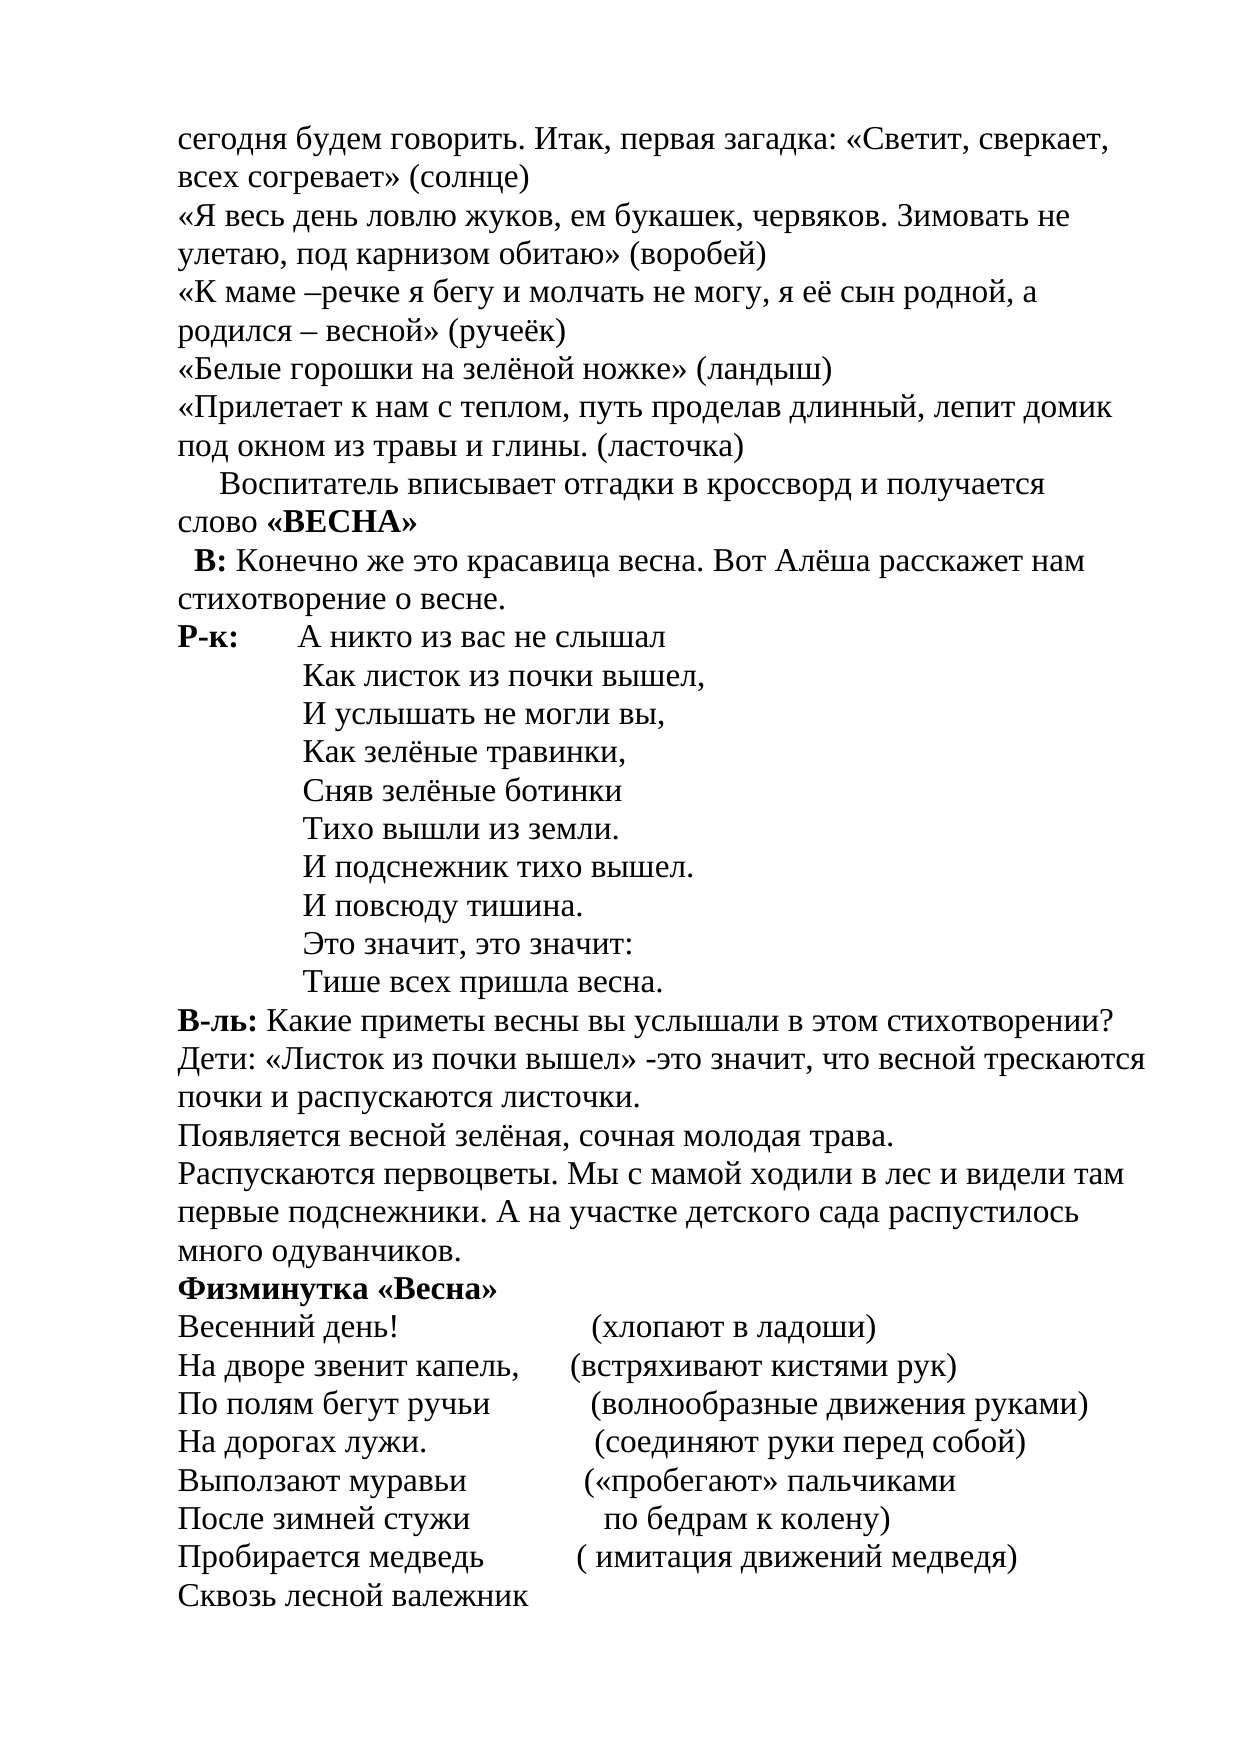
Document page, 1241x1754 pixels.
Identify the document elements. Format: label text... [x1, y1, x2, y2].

text «Белые горошки на зелёной ножке» (ландыш) [177, 348, 1152, 386]
text И услышать не могли вы, [177, 693, 1152, 731]
text «Прилетает к нам с теплом, путь проделав длинный, лепит домик под окном из травы и глины. (ласточка) [177, 386, 1152, 463]
text Сняв зелёные ботинки [177, 770, 1152, 808]
text Это значит, это значит: [177, 923, 1152, 961]
text Сквозь лесной валежник [177, 1575, 1152, 1613]
text И подснежник тихо вышел. [177, 846, 1152, 885]
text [177, 118, 1152, 195]
text Весенний день! (хлопают в ладоши) [177, 1306, 1152, 1345]
text После зимней стужи по бедрам к колену) [177, 1498, 1152, 1536]
text На дворе звенит капель, (встряхивают кистями рук) [177, 1345, 1152, 1383]
text Р-к: А никто из вас не слышал [177, 616, 1152, 655]
text Как зелёные травинки, [177, 731, 1152, 770]
text На дорогах лужи. (соединяют руки перед собой) [177, 1421, 1152, 1460]
text Выползают муравьи («пробегают» пальчиками [177, 1460, 1152, 1498]
text Появляется весной зелёная, сочная молодая трава. [177, 1115, 1152, 1153]
text Воспитатель вписывает отгадки в кроссворд и получается слово «ВЕСНА» [177, 463, 1152, 540]
text Дети: «Листок из почки вышел» -это значит, что весной трескаются почки и распускаются листочки. [177, 1038, 1152, 1115]
text В: Конечно же это красавица весна. Вот Алёша расскажет нам стихотворение о весне. [177, 540, 1152, 616]
text И повсюду тишина. [177, 885, 1152, 923]
text «Я весь день ловлю жуков, ем букашек, червяков. Зимовать не улетаю, под карнизом обитаю» (воробей) [177, 195, 1152, 271]
text Тише всех пришла весна. [177, 961, 1152, 1000]
text Как листок из почки вышел, [177, 655, 1152, 693]
text Распускаются первоцветы. Мы с мамой ходили в лес и видели там первые подснежники. А на участке детского сада распустилось много одуванчиков. [177, 1153, 1152, 1268]
text В-ль: Какие приметы весны вы услышали в этом стихотворении? [177, 1000, 1152, 1038]
text Физминутка «Весна» [177, 1268, 1152, 1306]
text По полям бегут ручьи (волнообразные движения руками) [177, 1383, 1152, 1421]
text Пробирается медведь ( имитация движений медведя) [177, 1536, 1152, 1575]
text «К маме –речке я бегу и молчать не могу, я её сын родной, а родился – весной» (ручеёк) [177, 271, 1152, 348]
text Тихо вышли из земли. [177, 808, 1152, 846]
